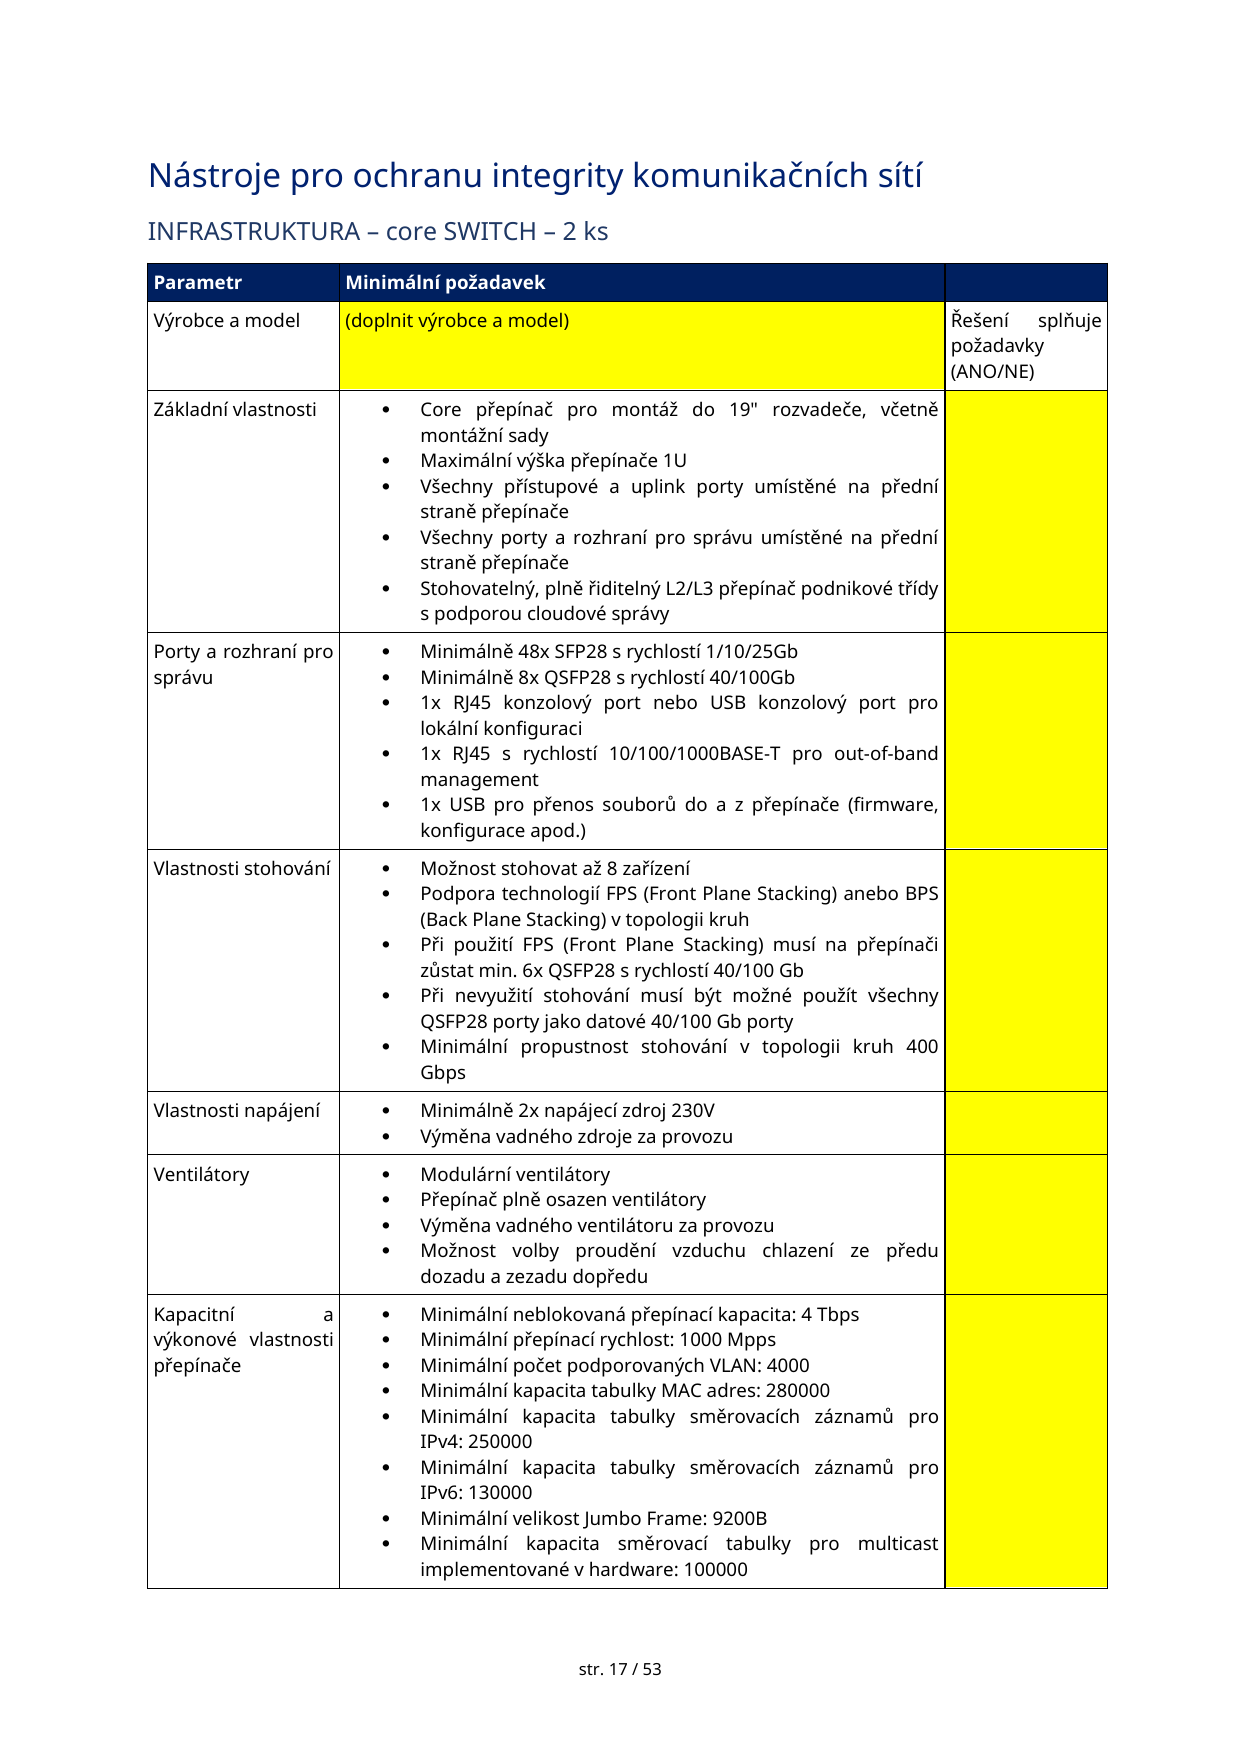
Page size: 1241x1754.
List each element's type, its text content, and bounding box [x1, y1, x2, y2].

table_cell Vlastnosti napájení [148, 1092, 339, 1154]
table_header Parametr [148, 264, 339, 301]
table_cell Minimální neblokovaná přepínací kapacita: 4 Tbps Minimální přepínací rychlost: 1000 Mpps Minimální počet podporovaných VLAN: 4000 Minimální kapacita tabulky MAC adres: 280000 Minimální kapacita tabulky směrovacích záznamů pro IPv4: 250000 Minimální kapacita tabulky směrovacích záznamů pro IPv6: 130000 Minimální velikost Jumbo Frame: 9200B Minimální kapacita směrovací tabulky pro multicast implementované v hardware: 100000 [340, 1295, 944, 1587]
table_cell Minimálně 48x SFP28 s rychlostí 1/10/25Gb Minimálně 8x QSFP28 s rychlostí 40/100Gb 1x RJ45 konzolový port nebo USB konzolový port pro lokální konfiguraci 1x RJ45 s rychlostí 10/100/1000BASE-T pro out-of-band management 1x USB pro přenos souborů do a z přepínače (firmware, konfigurace apod.) [340, 633, 944, 848]
table_cell Kapacitní a výkonové vlastnosti přepínače [148, 1295, 339, 1587]
table_cell Možnost stohovat až 8 zařízení Podpora technologií FPS (Front Plane Stacking) anebo BPS (Back Plane Stacking) v topologii kruh Při použití FPS (Front Plane Stacking) musí na přepínači zůstat min. 6x QSFP28 s rychlostí 40/100 Gb Při nevyužití stohování musí být možné použít všechny QSFP28 porty jako datové 40/100 Gb porty Minimální propustnost stohování v topologii kruh 400 Gbps [340, 850, 944, 1091]
table_cell (doplnit výrobce a model) [340, 302, 944, 389]
table_cell Minimálně 2x napájecí zdroj 230V Výměna vadného zdroje za provozu [340, 1092, 944, 1154]
table_cell [946, 633, 1107, 848]
table_cell [946, 1092, 1107, 1154]
table_header [946, 264, 1107, 301]
table_header Minimální požadavek [340, 264, 944, 301]
table_cell [946, 391, 1107, 632]
table_cell Výrobce a model [148, 302, 339, 389]
subtitle Nástroje pro ochranu integrity komunikačních sítí [148, 152, 1093, 197]
table_cell Core přepínač pro montáž do 19" rozvadeče, včetně montážní sady Maximální výška přepínače 1U Všechny přístupové a uplink porty umístěné na přední straně přepínače Všechny porty a rozhraní pro správu umístěné na přední straně přepínače Stohovatelný, plně řiditelný L2/L3 přepínač podnikové třídy s podporou cloudové správy [340, 391, 944, 632]
text INFRASTRUKTURA – core SWITCH – 2 ks [148, 213, 1093, 247]
table_cell [946, 1155, 1107, 1294]
table_cell Modulární ventilátory Přepínač plně osazen ventilátory Výměna vadného ventilátoru za provozu Možnost volby proudění vzduchu chlazení ze předu dozadu a zezadu dopředu [340, 1155, 944, 1294]
table_cell Základní vlastnosti [148, 391, 339, 632]
table_cell Řešení splňuje požadavky (ANO/NE) [946, 302, 1107, 389]
table_cell Ventilátory [148, 1155, 339, 1294]
table_cell [946, 850, 1107, 1091]
table_cell Vlastnosti stohování [148, 850, 339, 1091]
table_cell Porty a rozhraní pro správu [148, 633, 339, 848]
table_cell [946, 1295, 1107, 1587]
